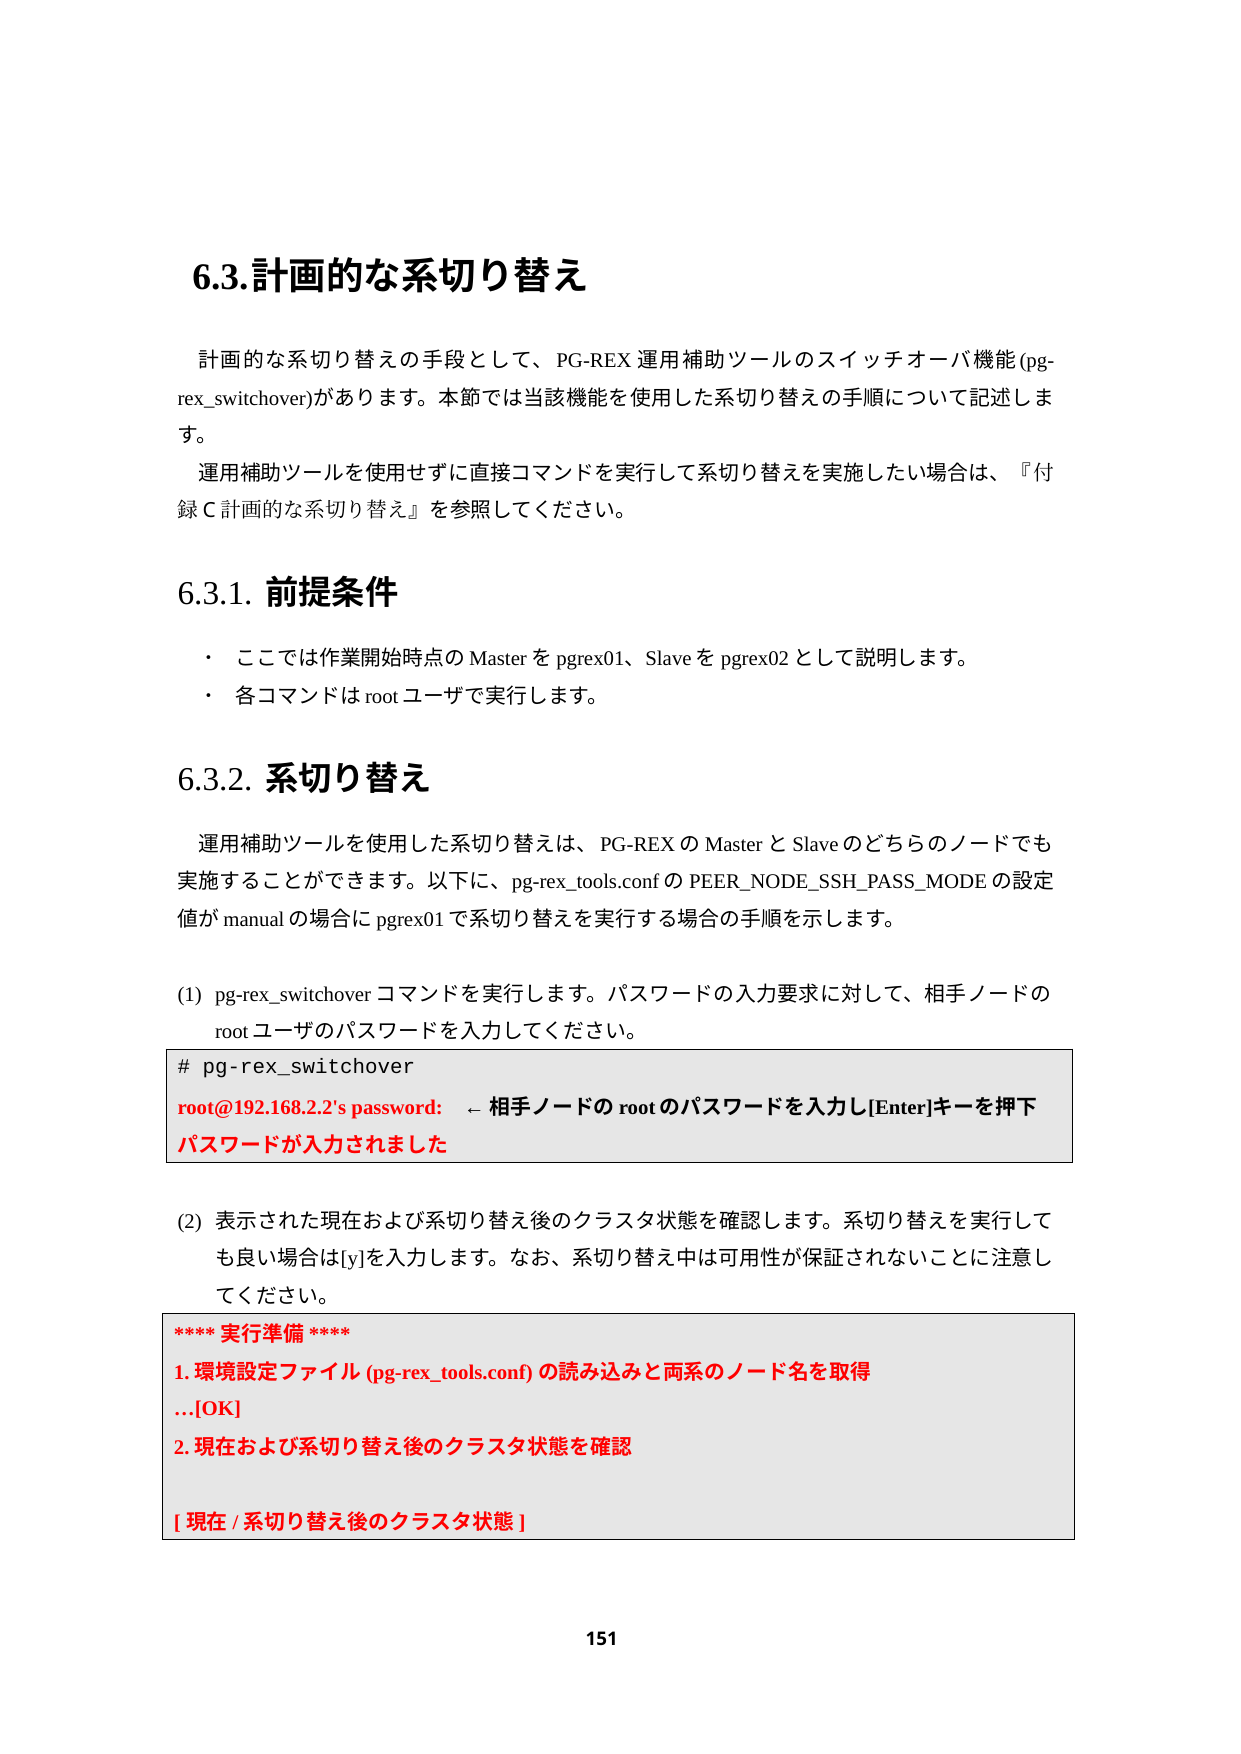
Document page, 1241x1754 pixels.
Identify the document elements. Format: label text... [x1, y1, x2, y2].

list 表示された現在および系切り替え後のクラスタ状態を確認します。系切り替えを実行しても良い場合は[y]を入力します。なお、系切り替え中は可用性が保証されないことに注意してください。 [177, 1201, 1054, 1313]
subtitle 系切り替え [177, 738, 1063, 813]
subtitle 計画的な系切り替え [192, 236, 1063, 311]
text 運用補助ツールを使用した系切り替えは、PG-REXのMasterとSlaveのどちらのノードでも実施することができます。以下に、pg-rex_tools.confのPEER_NODE_SSH_PASS_MODEの設定値がmanualの場合にpgrex01で系切り替えを実行する場合の手順を示します。 [177, 823, 1054, 936]
subtitle 前提条件 [177, 553, 1063, 628]
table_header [163, 1314, 1074, 1539]
list 各コマンドはrootユーザで実行します。 [198, 676, 1054, 713]
text 運用補助ツールを使用せずに直接コマンドを実行して系切り替えを実施したい場合は、『付録C 計画的な系切り替え』を参照してください。 [177, 453, 1054, 528]
list ここでは作業開始時点のMasterをpgrex01、Slaveをpgrex02として説明します。 [198, 638, 1054, 676]
table_header # pg-rex_switchover root@192.168.2.2's password: ← 相手ノードのrootのパスワードを入力し[Enter]キーを押下 パスワードが入力されました [167, 1050, 1072, 1162]
list pg-rex_switchoverコマンドを実行します。パスワードの入力要求に対して、相手ノードのrootユーザのパスワードを入力してください。 [177, 973, 1054, 1048]
text 計画的な系切り替えの手段として、PG-REX運用補助ツールのスイッチオーバ機能(pg-rex_switchover)があります。本節では当該機能を使用した系切り替えの手順について記述します。 [177, 340, 1054, 453]
